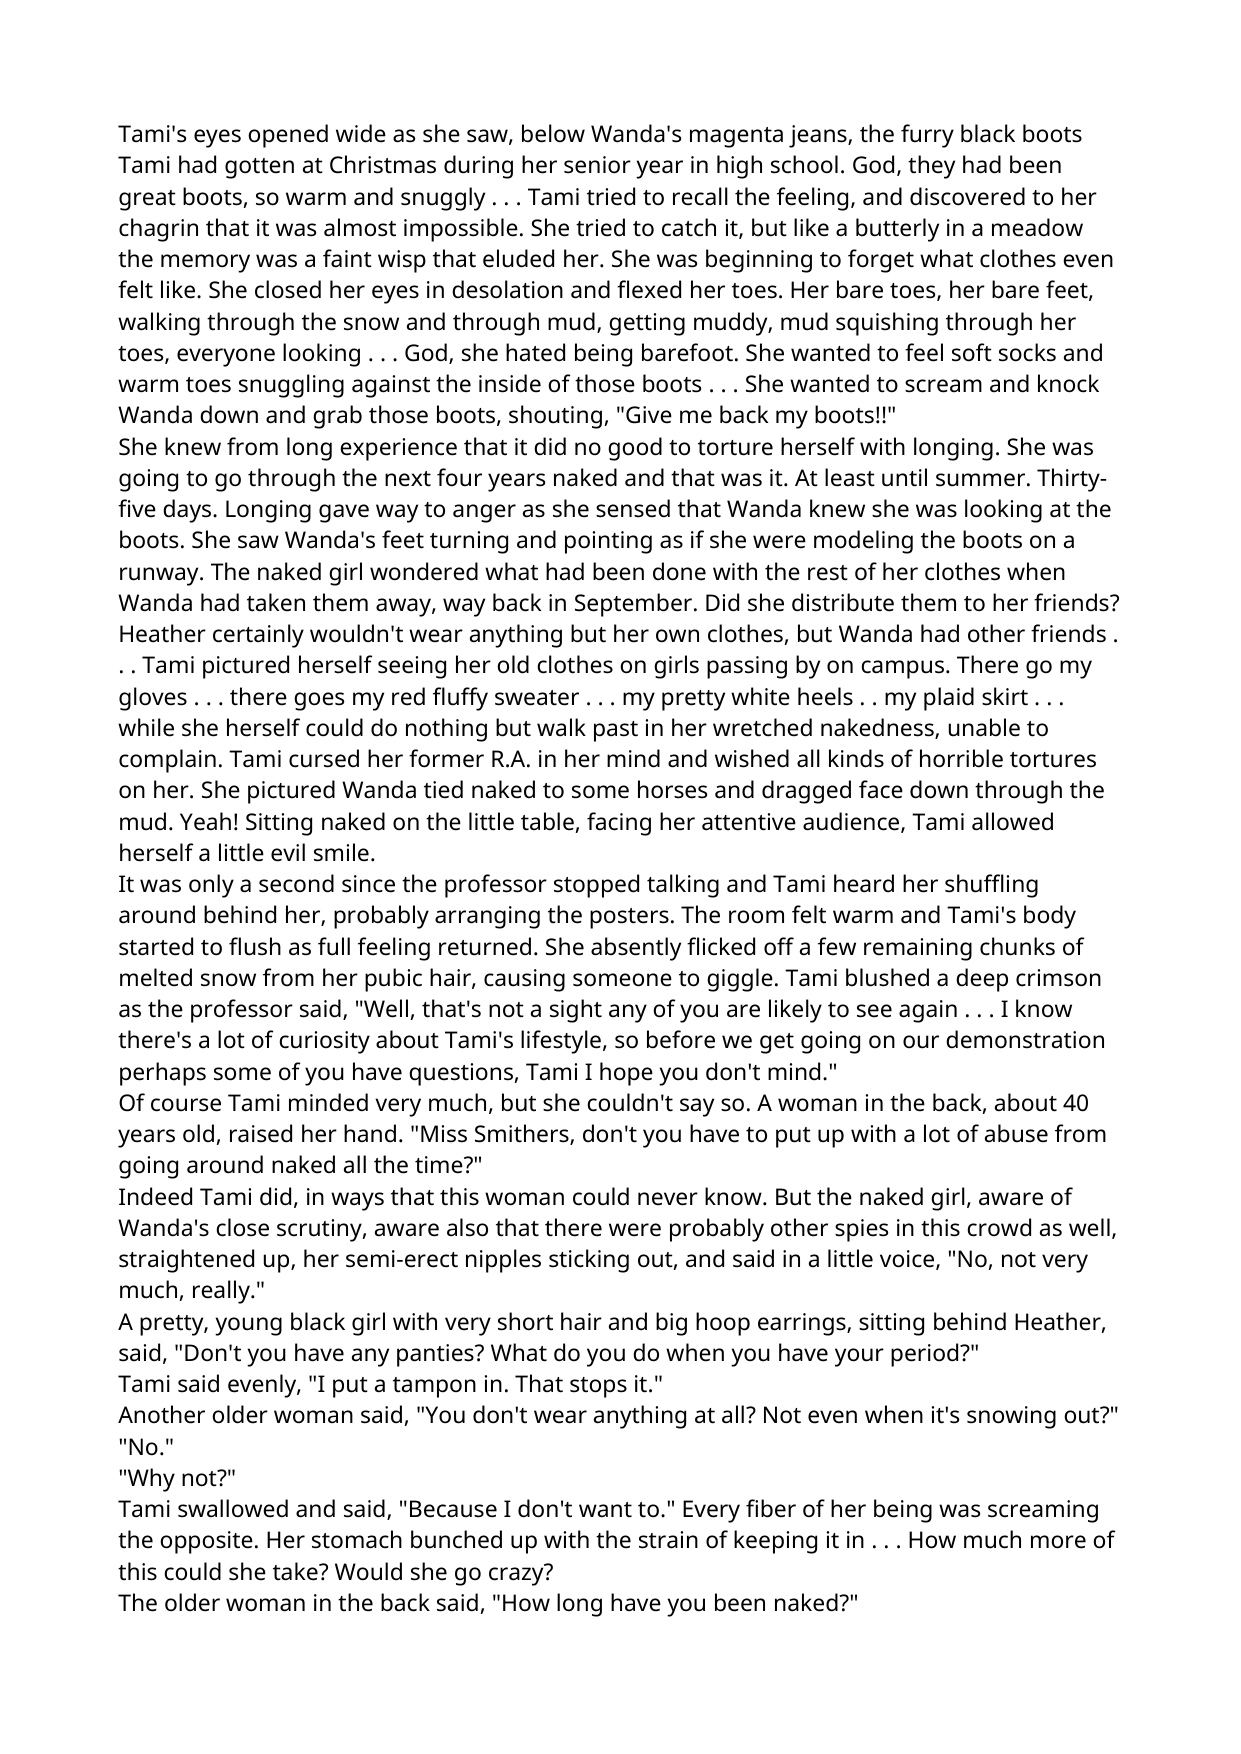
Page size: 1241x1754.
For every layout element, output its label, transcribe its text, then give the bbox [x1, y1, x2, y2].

text A pretty, young black girl with very short hair and big hoop earrings, sitting behind Heather, said, "Don't you have any panties? What do you do when you have your period?" [118, 1306, 1122, 1368]
text Tami said evenly, "I put a tampon in. That stops it." [118, 1368, 1122, 1399]
text Tami swallowed and said, "Because I don't want to." Every fiber of her being was screaming the opposite. Her stomach bunched up with the strain of keeping it in . . . How much more of this could she take? Would she go crazy? [118, 1493, 1122, 1587]
text Another older woman said, "You don't wear anything at all? Not even when it's snowing out?" [118, 1399, 1122, 1431]
text Of course Tami minded very much, but she couldn't say so. A woman in the back, about 40 years old, raised her hand. "Miss Smithers, don't you have to put up with a lot of abuse from going around naked all the time?" [118, 1087, 1122, 1181]
text "Why not?" [118, 1462, 1122, 1493]
text It was only a second since the professor stopped talking and Tami heard her shuffling around behind her, probably arranging the posters. The room felt warm and Tami's body started to flush as full feeling returned. She absently flicked off a few remaining chunks of melted snow from her pubic hair, causing someone to giggle. Tami blushed a deep crimson as the professor said, "Well, that's not a sight any of you are likely to see again . . . I know there's a lot of curiosity about Tami's lifestyle, so before we get going on our demonstration perhaps some of you have questions, Tami I hope you don't mind." [118, 868, 1122, 1087]
text Tami's eyes opened wide as she saw, below Wanda's magenta jeans, the furry black boots Tami had gotten at Christmas during her senior year in high school. God, they had been great boots, so warm and snuggly . . . Tami tried to recall the feeling, and discovered to her chagrin that it was almost impossible. She tried to catch it, but like a butterly in a meadow the memory was a faint wisp that eluded her. She was beginning to forget what clothes even felt like. She closed her eyes in desolation and flexed her toes. Her bare toes, her bare feet, walking through the snow and through mud, getting muddy, mud squishing through her toes, everyone looking . . . God, she hated being barefoot. She wanted to feel soft socks and warm toes snuggling against the inside of those boots . . . She wanted to scream and knock Wanda down and grab those boots, shouting, "Give me back my boots!!" [118, 118, 1122, 431]
text Indeed Tami did, in ways that this woman could never know. But the naked girl, aware of Wanda's close scrutiny, aware also that there were probably other spies in this crowd as well, straightened up, her semi-erect nipples sticking out, and said in a little voice, "No, not very much, really." [118, 1181, 1122, 1306]
text The older woman in the back said, "How long have you been naked?" [118, 1587, 1122, 1618]
text "No." [118, 1431, 1122, 1462]
text She knew from long experience that it did no good to torture herself with longing. She was going to go through the next four years naked and that was it. At least until summer. Thirty-five days. Longing gave way to anger as she sensed that Wanda knew she was looking at the boots. She saw Wanda's feet turning and pointing as if she were modeling the boots on a runway. The naked girl wondered what had been done with the rest of her clothes when Wanda had taken them away, way back in September. Did she distribute them to her friends? Heather certainly wouldn't wear anything but her own clothes, but Wanda had other friends . . . Tami pictured herself seeing her old clothes on girls passing by on campus. There go my gloves . . . there goes my red fluffy sweater . . . my pretty white heels . . my plaid skirt . . . while she herself could do nothing but walk past in her wretched nakedness, unable to complain. Tami cursed her former R.A. in her mind and wished all kinds of horrible tortures on her. She pictured Wanda tied naked to some horses and dragged face down through the mud. Yeah! Sitting naked on the little table, facing her attentive audience, Tami allowed herself a little evil smile. [118, 431, 1122, 868]
